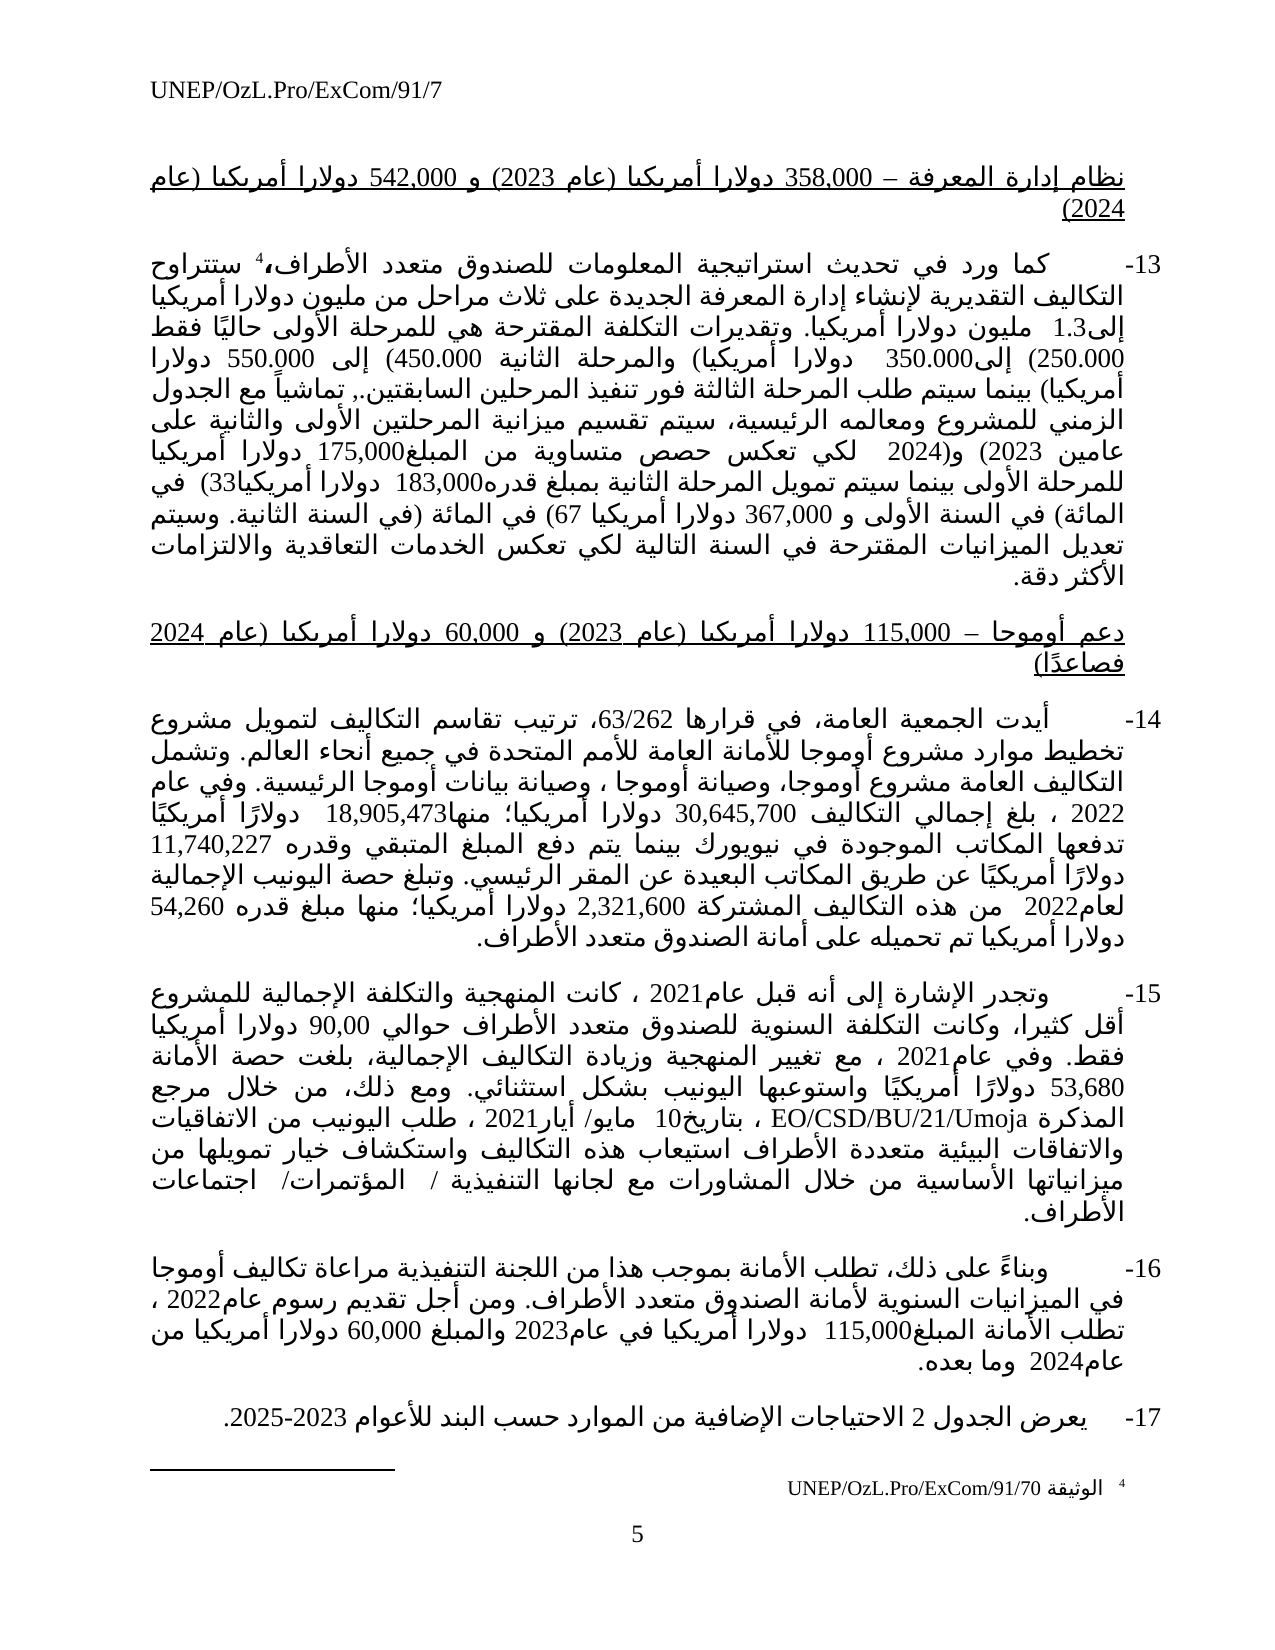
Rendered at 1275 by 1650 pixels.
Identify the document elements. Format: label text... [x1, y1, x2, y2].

text نظام إدارة المعرفة – 358,000 دولارا أمريكيا (عام 2023) و 542,000 دولارا أمريكيا (عام 2024) [150, 190, 1125, 223]
text نظام إدارة المعرفة – 358,000 دولارا أمريكيا (عام 2023) و 542,000 دولارا أمريكيا (عام 2024) [150, 161, 1125, 188]
text دعم أوموجا – 115,000 دولارا أمريكيا (عام 2023) و 60,000 دولارا أمريكيا (عام 2024 فصاعدًا) [150, 616, 1125, 643]
subtitle أيدت الجمعية العامة، في قرارها 63/262، ترتيب تقاسم التكاليف لتمويل مشروع تخطيط موارد مشروع أوموجا للأمانة العامة للأمم المتحدة في جميع أنحاء العالم. وتشمل التكاليف العامة مشروع أوموجا، وصيانة أوموجا ، وصيانة بيانات أوموجا الرئيسية. وفي عام2022 ، بلغ إجمالي التكاليف 30,645,700 دولارا أمريكيا؛ منها18,905,473 دولارًا أمريكيًا تدفعها المكاتب الموجودة في نيويورك بينما يتم دفع المبلغ المتبقي وقدره 11,740,227 دولارًا أمريكيًا عن طريق المكاتب البعيدة عن المقر الرئيسي. وتبلغ حصة اليونيب الإجمالية لعام2022 من هذه التكاليف المشتركة 2,321,600 دولارا أمريكيا؛ منها مبلغ قدره 54,260 دولارا أمريكيا تم تحميله على أمانة الصندوق متعدد الأطراف. [150, 703, 1125, 953]
subtitle وتجدر الإشارة إلى أنه قبل عام2021 ، كانت المنهجية والتكلفة الإجمالية للمشروع أقل كثيرا، وكانت التكلفة السنوية للصندوق متعدد الأطراف حوالي 90,00 دولارا أمريكيا فقط. وفي عام2021 ، مع تغيير المنهجية وزيادة التكاليف الإجمالية، بلغت حصة الأمانة 53,680 دولارًا أمريكيًا واستوعبها اليونيب بشكل استثنائي. ومع ذلك، من خلال مرجع المذكرة EO/CSD/BU/21/Umoja ، بتاريخ10 مايو/ أيار2021 ، طلب اليونيب من الاتفاقيات والاتفاقات البيئية متعددة الأطراف استيعاب هذه التكاليف واستكشاف خيار تمويلها من ميزانياتها الأساسية من خلال المشاورات مع لجانها التنفيذية / المؤتمرات/ اجتماعات الأطراف. [150, 978, 1125, 1227]
subtitle يعرض الجدول 2 الاحتياجات الإضافية من الموارد حسب البند للأعوام 2023-2025. [150, 1401, 1125, 1432]
subtitle كما ورد في تحديث استراتيجية المعلومات للصندوق متعدد الأطراف، ستتراوح التكاليف التقديرية لإنشاء إدارة المعرفة الجديدة على ثلاث مراحل من مليون دولارا أمريكيا إلى1.3 مليون دولارا أمريكيا. وتقديرات التكلفة المقترحة هي للمرحلة الأولى حاليًا فقط 250.000) إلى350.000 دولارا أمريكيا) والمرحلة الثانية 450.000) إلى 550.000 دولارا أمريكيا) بينما سيتم طلب المرحلة الثالثة فور تنفيذ المرحلين السابقتين., تماشياً مع الجدول الزمني للمشروع ومعالمه الرئيسية، سيتم تقسيم ميزانية المرحلتين الأولى والثانية على عامين 2023) و(2024 لكي تعكس حصص متساوية من المبلغ175,000 دولارا أمريكيا للمرحلة الأولى بينما سيتم تمويل المرحلة الثانية بمبلغ قدره183,000 دولارا أمريكيا33) في المائة) في السنة الأولى و 367,000 دولارا أمريكيا 67) في المائة (في السنة الثانية. وسيتم تعديل الميزانيات المقترحة في السنة التالية لكي تعكس الخدمات التعاقدية والالتزامات الأكثر دقة. [150, 248, 1125, 591]
subtitle وبناءً على ذلك، تطلب الأمانة بموجب هذا من اللجنة التنفيذية مراعاة تكاليف أوموجا في الميزانيات السنوية لأمانة الصندوق متعدد الأطراف. ومن أجل تقديم رسوم عام2022 ، تطلب الأمانة المبلغ115,000 دولارا أمريكيا في عام2023 والمبلغ 60,000 دولارا أمريكيا من عام2024 وما بعده. [150, 1252, 1125, 1376]
text دعم أوموجا – 115,000 دولارا أمريكيا (عام 2023) و 60,000 دولارا أمريكيا (عام 2024 فصاعدًا) [150, 644, 1125, 678]
